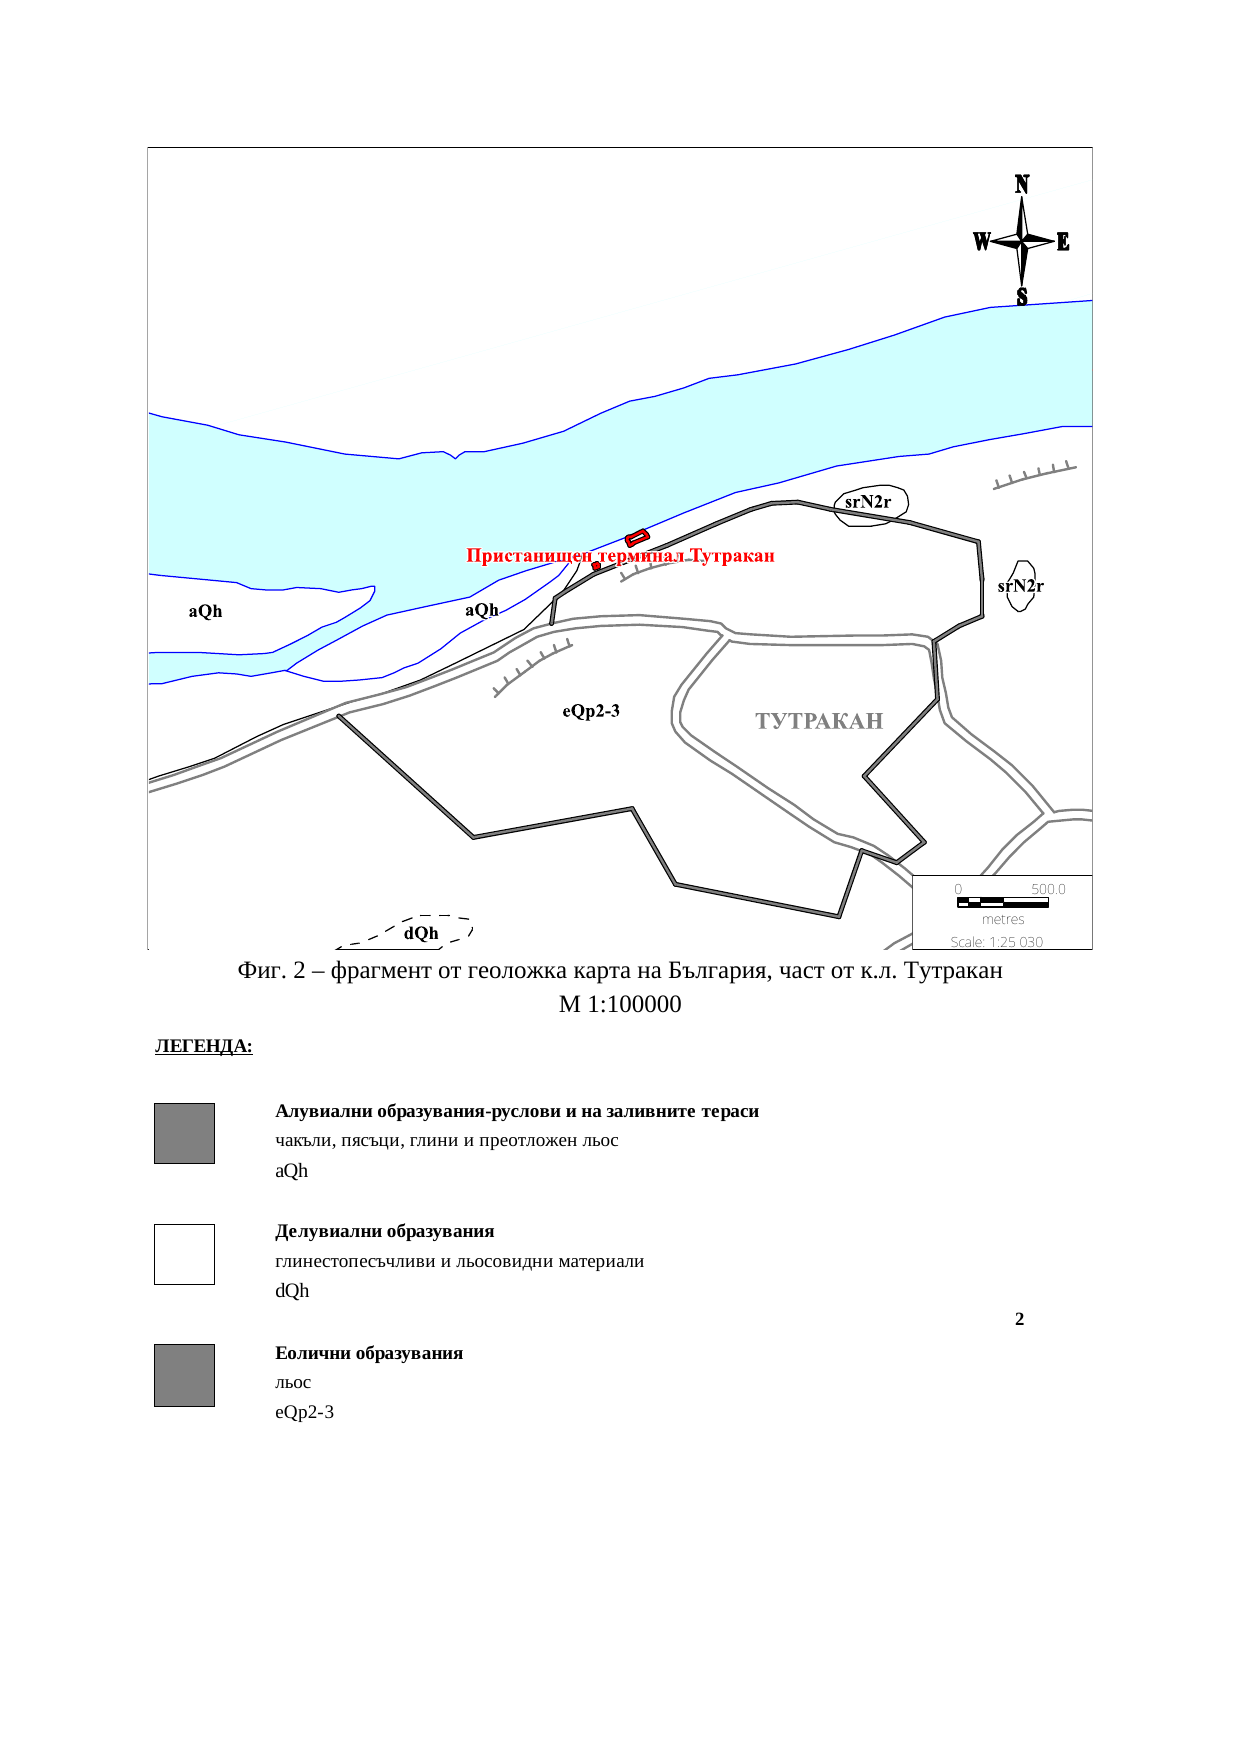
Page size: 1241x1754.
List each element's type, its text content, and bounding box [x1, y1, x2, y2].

text М 1:100000 [148, 989, 1093, 1018]
text Фиг. 2 – фрагмент от геоложка карта на България, част от к.л. Тутракан [148, 955, 1093, 983]
